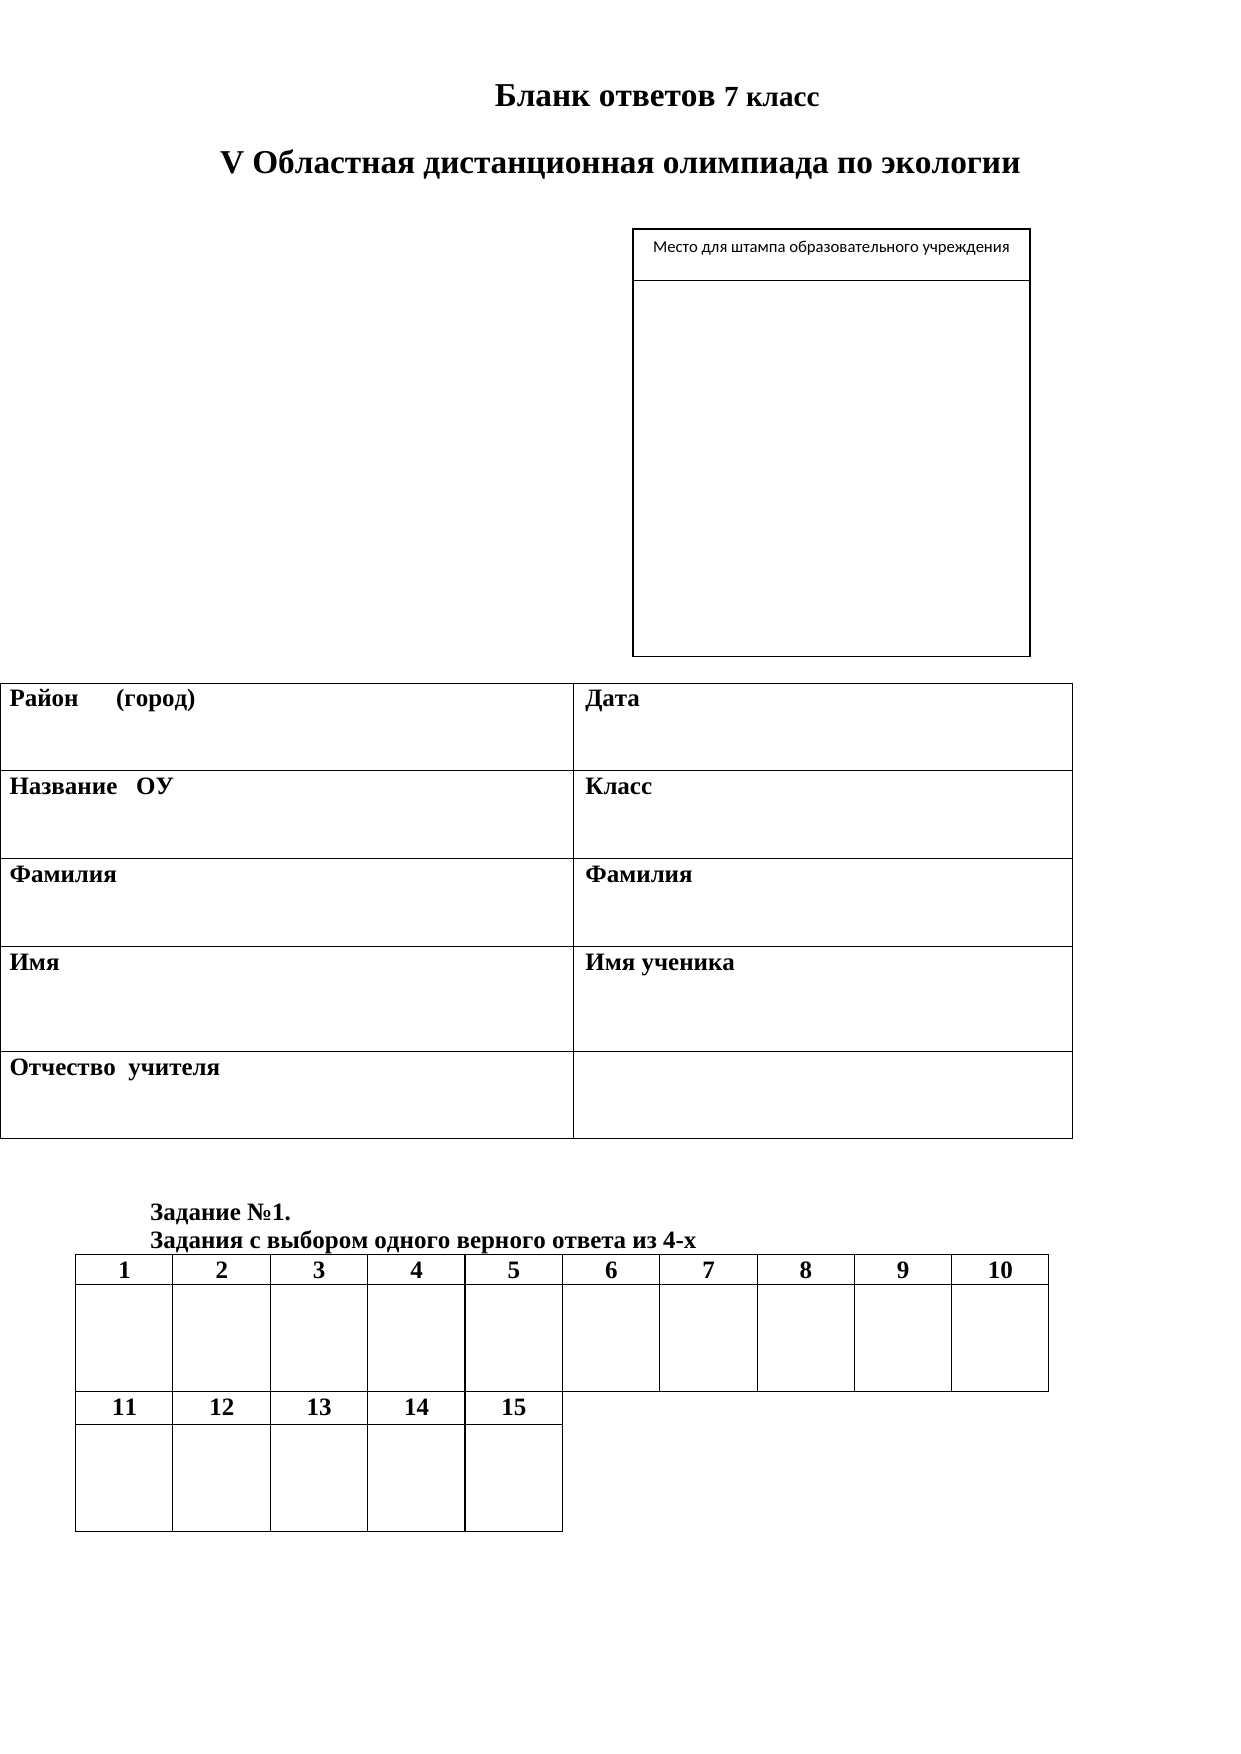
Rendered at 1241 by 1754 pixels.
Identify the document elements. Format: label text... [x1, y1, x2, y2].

table_cell [76, 1285, 172, 1391]
table_cell 12 [173, 1392, 270, 1424]
table_cell [173, 1425, 270, 1531]
text V Областная дистанционная олимпиада по экологии [75, 142, 1165, 181]
table_header 4 [368, 1255, 464, 1284]
table_header 6 [563, 1255, 659, 1284]
table_header 3 [271, 1255, 367, 1284]
table_cell [76, 1425, 172, 1531]
text Задания с выбором одного верного ответа из 4-х [150, 1226, 1165, 1254]
table_header Дата [574, 684, 1072, 770]
table_cell [368, 1425, 464, 1531]
text Задание №1. [150, 1197, 1165, 1226]
table_cell 11 [76, 1392, 172, 1424]
text Бланк ответов 7 класс [75, 75, 1165, 113]
table_cell [758, 1285, 854, 1391]
table_cell [563, 1285, 659, 1391]
table_header Район (город) [1, 684, 573, 770]
table_cell [952, 1285, 1048, 1391]
table_cell [466, 1285, 562, 1391]
table_header 5 [466, 1255, 562, 1284]
table_cell [574, 1052, 1072, 1138]
table_cell 13 [271, 1392, 367, 1424]
table_cell [855, 1285, 951, 1391]
table_cell [660, 1285, 757, 1391]
table_cell [173, 1285, 270, 1391]
table_cell [271, 1285, 367, 1391]
table_cell [271, 1425, 367, 1531]
table_cell Фамилия [1, 859, 573, 946]
table_header 2 [173, 1255, 270, 1284]
table_header 7 [660, 1255, 757, 1284]
table_cell [466, 1425, 562, 1531]
table_cell Имя [1, 947, 573, 1051]
table_cell Класс [574, 771, 1072, 858]
table_cell 14 [368, 1392, 464, 1424]
table_cell 15 [466, 1392, 562, 1424]
table_cell Имя ученика [574, 947, 1072, 1051]
table_cell Отчество учителя [1, 1052, 573, 1138]
table_cell [368, 1285, 464, 1391]
table_cell Фамилия [574, 859, 1072, 946]
table_cell Название ОУ [1, 771, 573, 858]
table_header 1 [76, 1255, 172, 1284]
table_header 8 [758, 1255, 854, 1284]
table_header 10 [952, 1255, 1048, 1284]
table_header 9 [855, 1255, 951, 1284]
